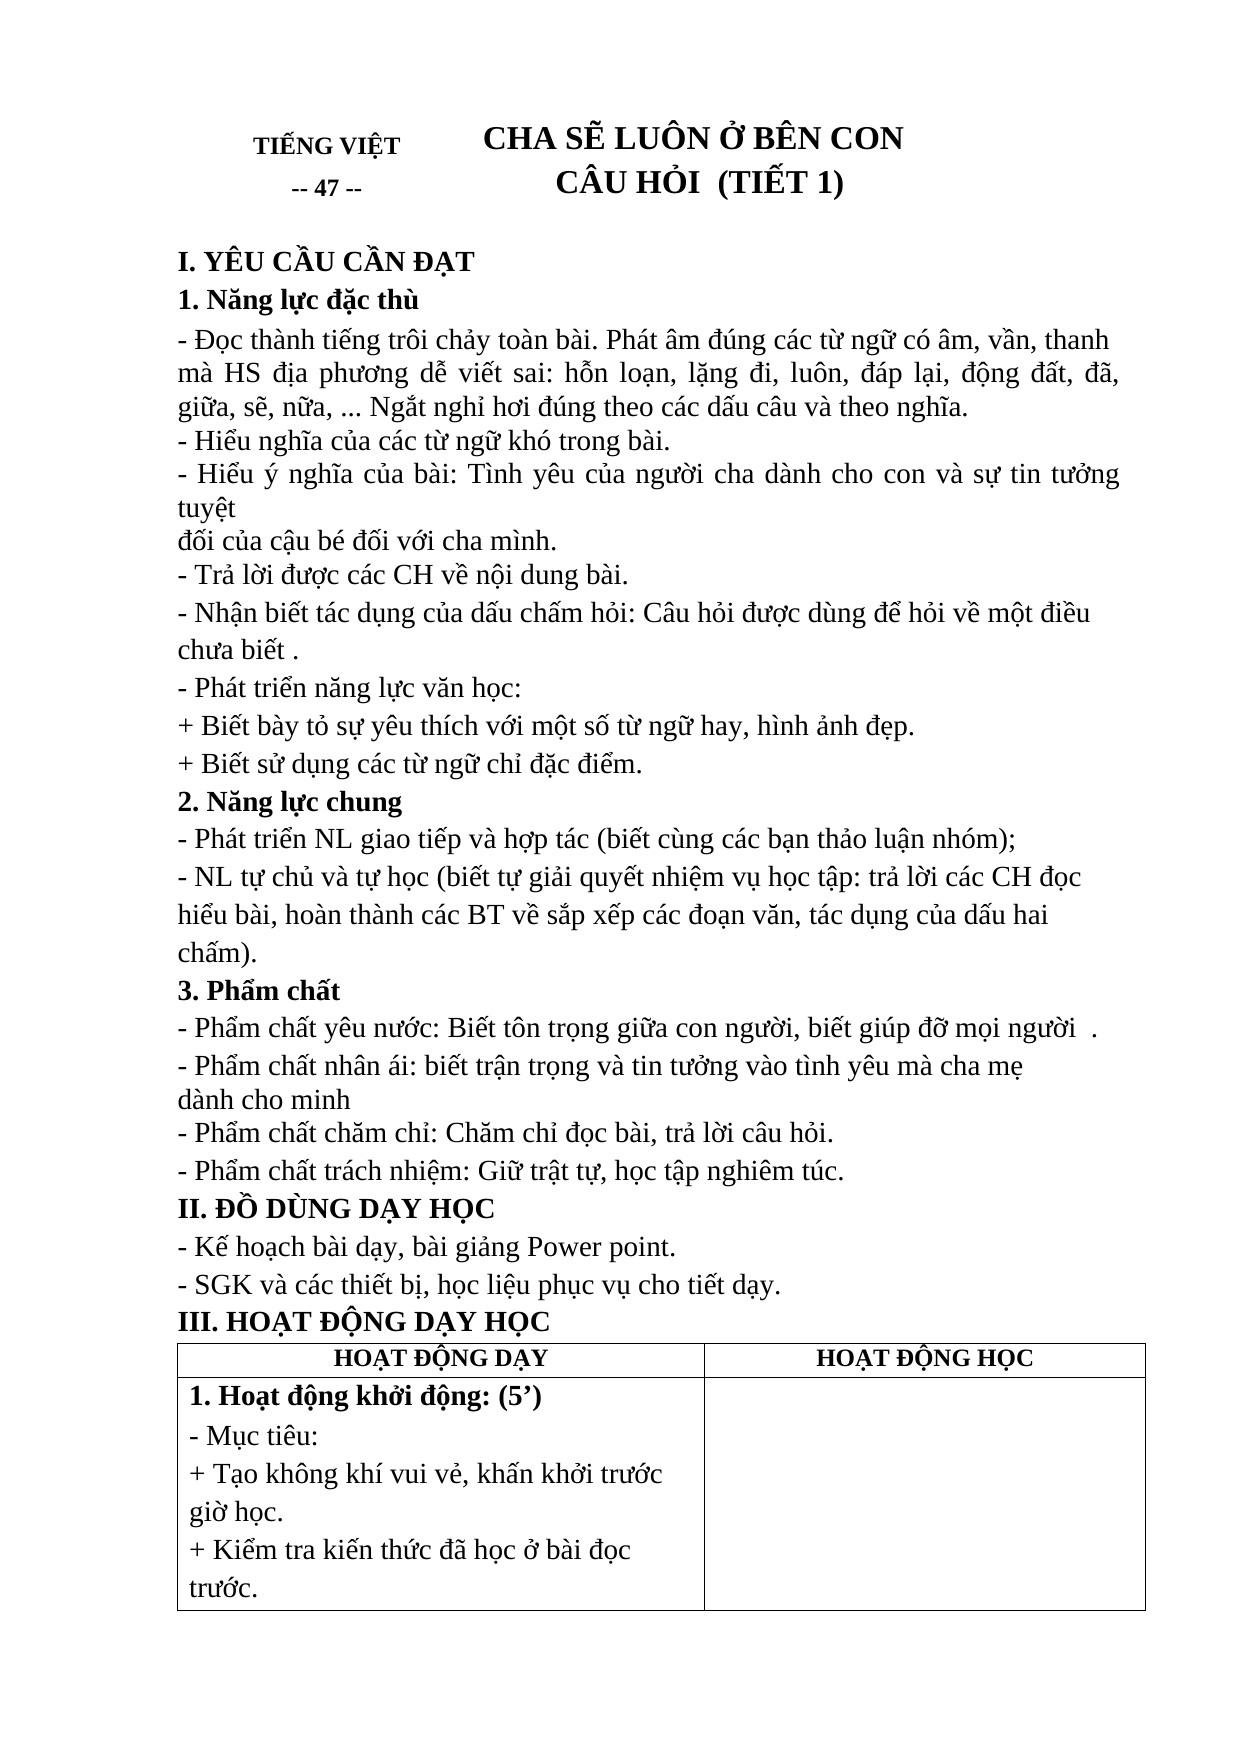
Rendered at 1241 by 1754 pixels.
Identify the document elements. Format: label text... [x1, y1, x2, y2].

text - Nhận biết tác dụng của dấu chấm hỏi: Câu hỏi được dùng để hỏi về một điều chưa biết . [177, 595, 1122, 666]
text - SGK và các thiết bị, học liệu phục vụ cho tiết dạy. [177, 1267, 1122, 1300]
text dành cho minh [177, 1082, 1122, 1116]
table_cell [705, 1378, 1145, 1610]
text 2. Năng lực chung [177, 784, 1122, 817]
text + Biết sử dụng các từ ngữ chỉ đặc điểm. [177, 746, 1122, 779]
text mà HS địa phương dễ viết sai: hỗn loạn, lặng đi, luôn, đáp lại, động đất, đã, giữa, sẽ, nữa, ... Ngắt nghỉ hơi đúng theo các dấu câu và theo nghĩa. [177, 356, 1122, 423]
table_header HOẠT ĐỘNG DẠY [178, 1344, 704, 1377]
text - Phẩm chất yêu nước: Biết tôn trọng giữa con người, biết giúp đỡ mọi người . [177, 1011, 1122, 1044]
text - Phẩm chất chăm chỉ: Chăm chỉ đọc bài, trả lời câu hỏi. [177, 1116, 1122, 1149]
text đối của cậu bé đối với cha mình. [177, 523, 1122, 557]
text + Biết bày tỏ sự yêu thích với một số từ ngữ hay, hình ảnh đẹp. [177, 708, 1122, 742]
text I. YÊU CẦU CẦN ĐẠT [177, 244, 1122, 278]
text - Phát triển NL giao tiếp và hợp tác (biết cùng các bạn thảo luận nhóm); [177, 822, 1122, 855]
text 1. Năng lực đặc thù [177, 282, 1122, 315]
text - Phẩm chất trách nhiệm: Giữ trật tự, học tập nghiêm túc. [177, 1153, 1122, 1187]
text - Hiểu nghĩa của các từ ngữ khó trong bài. [177, 423, 1122, 456]
text - Phát triển năng lực văn học: [177, 670, 1122, 704]
text 3. Phẩm chất [177, 973, 1122, 1006]
text - Kế hoạch bài dạy, bài giảng Power point. [177, 1229, 1122, 1262]
text CHA SẼ LUÔN Ở BÊN CON [177, 118, 1122, 156]
text - Hiểu ý nghĩa của bài: Tình yêu của người cha dành cho con và sự tin tưởng tuyệt [177, 456, 1122, 523]
text II. ĐỒ DÙNG DẠY HỌC [177, 1191, 1122, 1225]
table_header HOẠT ĐỘNG HỌC [705, 1344, 1145, 1377]
text - Đọc thành tiếng trôi chảy toàn bài. Phát âm đúng các từ ngữ có âm, vần, thanh [177, 322, 1122, 356]
text - Trả lời được các CH về nội dung bài. [177, 557, 1122, 590]
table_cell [178, 1378, 704, 1610]
text - Phẩm chất nhân ái: biết trận trọng và tin tưởng vào tình yêu mà cha mẹ [177, 1048, 1122, 1082]
text - NL tự chủ và tự học (biết tự giải quyết nhiệm vụ học tập: trả lời các CH đọc hiểu bài, hoàn thành các BT về sắp xếp các đoạn văn, tác dụng của dấu hai chấm). [177, 859, 1122, 968]
text III. HOẠT ĐỘNG DẠY HỌC [177, 1304, 1122, 1338]
text CÂU HỎI (TIẾT 1) [177, 162, 1122, 201]
